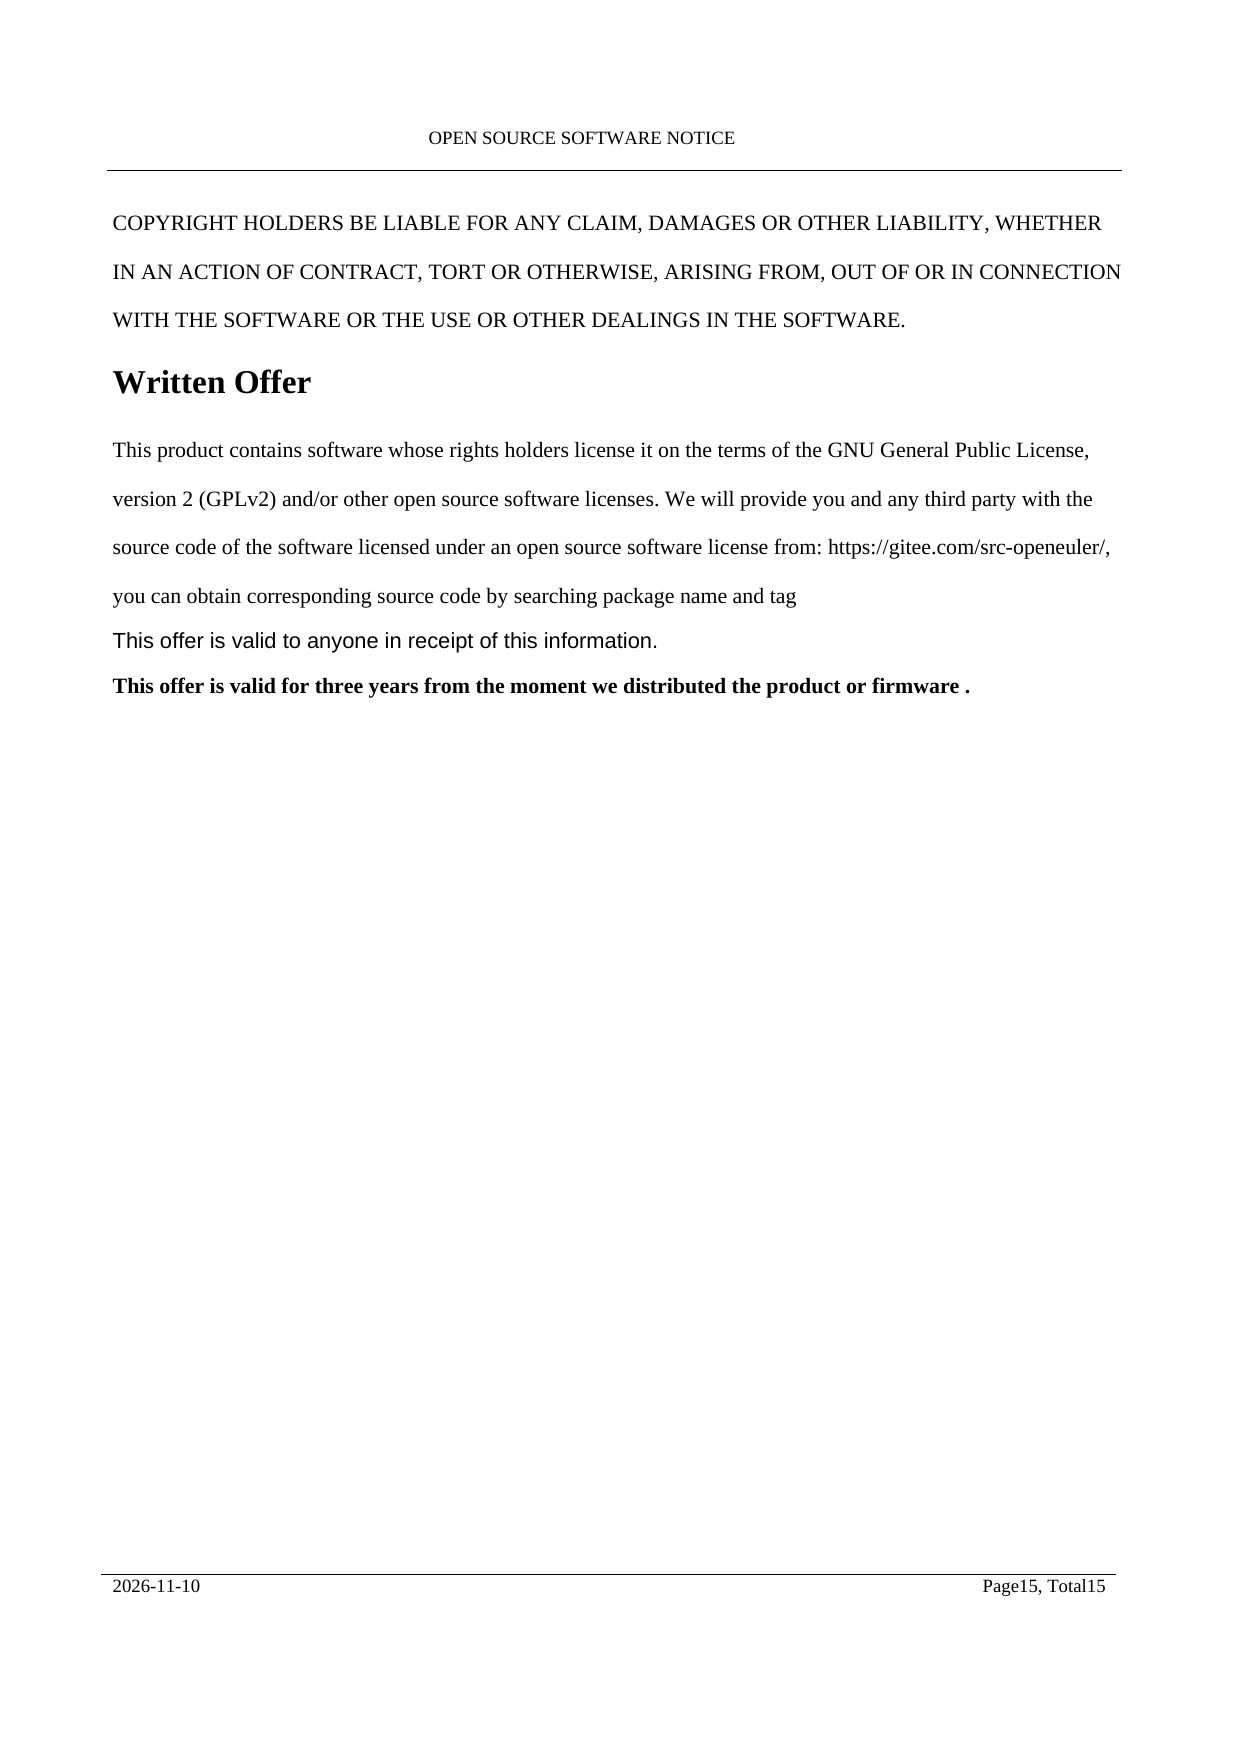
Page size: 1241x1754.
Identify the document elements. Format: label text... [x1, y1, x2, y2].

text This offer is valid to anyone in receipt of this information. [112, 624, 1128, 657]
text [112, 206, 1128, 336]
text This product contains software whose rights holders license it on the terms of the GNU General Public License, version 2 (GPLv2) and/or other open source software licenses. We will provide you and any third party with the source code of the software licensed under an open source software license from: https://gitee.com/src-openeuler/, you can obtain corresponding source code by searching package name and tag [112, 433, 1128, 612]
text This offer is valid for three years from the moment we distributed the product or firmware . [112, 669, 1128, 702]
text Written Offer [112, 349, 1128, 414]
